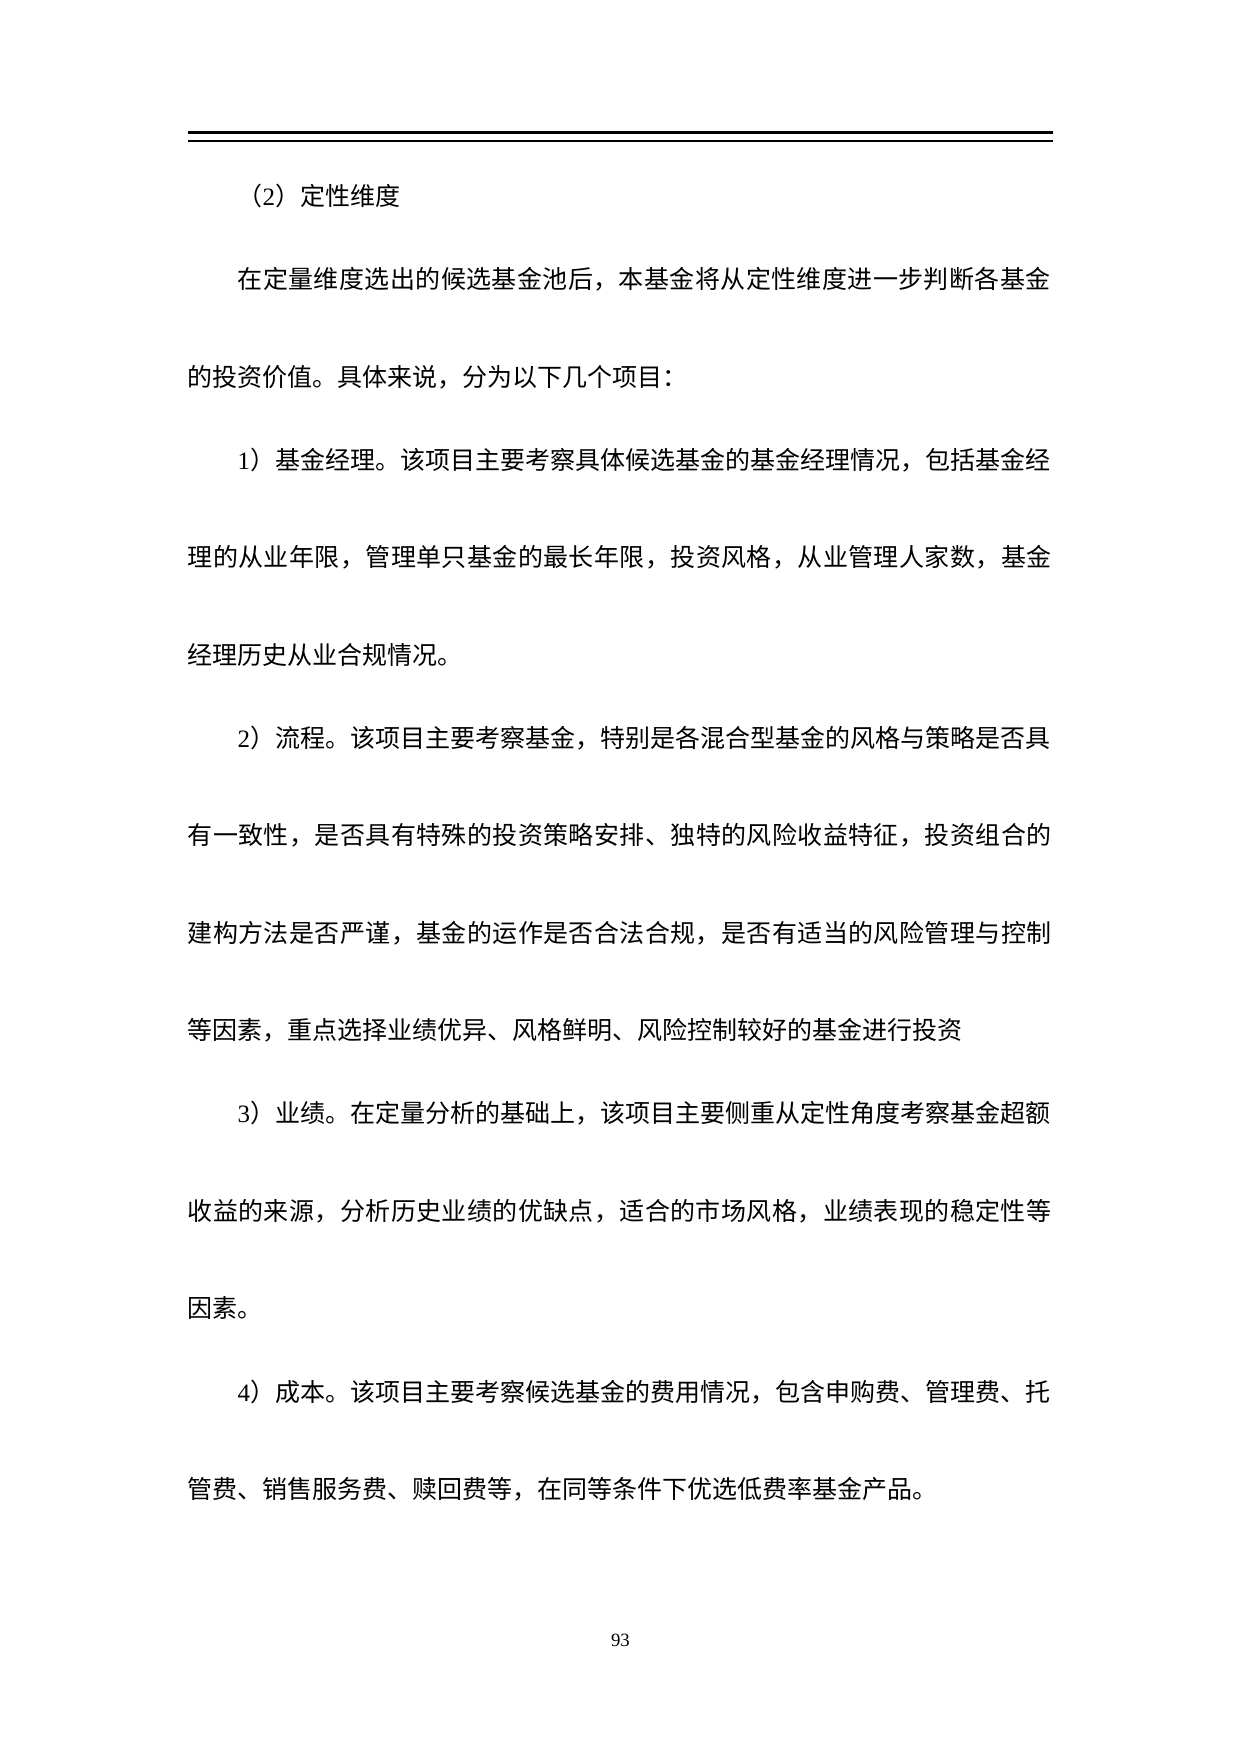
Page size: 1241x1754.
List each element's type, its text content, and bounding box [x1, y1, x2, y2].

text 4）成本。该项目主要考察候选基金的费用情况，包含申购费、管理费、托管费、销售服务费、赎回费等，在同等条件下优选低费率基金产品。 [187, 1358, 1053, 1520]
text 3）业绩。在定量分析的基础上，该项目主要侧重从定性角度考察基金超额收益的来源，分析历史业绩的优缺点，适合的市场风格，业绩表现的稳定性等因素。 [187, 1079, 1053, 1339]
text （2）定性维度 [187, 162, 1053, 227]
text 2）流程。该项目主要考察基金，特别是各混合型基金的风格与策略是否具有一致性，是否具有特殊的投资策略安排、独特的风险收益特征，投资组合的建构方法是否严谨，基金的运作是否合法合规，是否有适当的风险管理与控制等因素，重点选择业绩优异、风格鲜明、风险控制较好的基金进行投资 [187, 704, 1053, 1061]
text 1）基金经理。该项目主要考察具体候选基金的基金经理情况，包括基金经理的从业年限，管理单只基金的最长年限，投资风格，从业管理人家数，基金经理历史从业合规情况。 [187, 426, 1053, 686]
text 在定量维度选出的候选基金池后，本基金将从定性维度进一步判断各基金的投资价值。具体来说，分为以下几个项目： [187, 245, 1053, 408]
